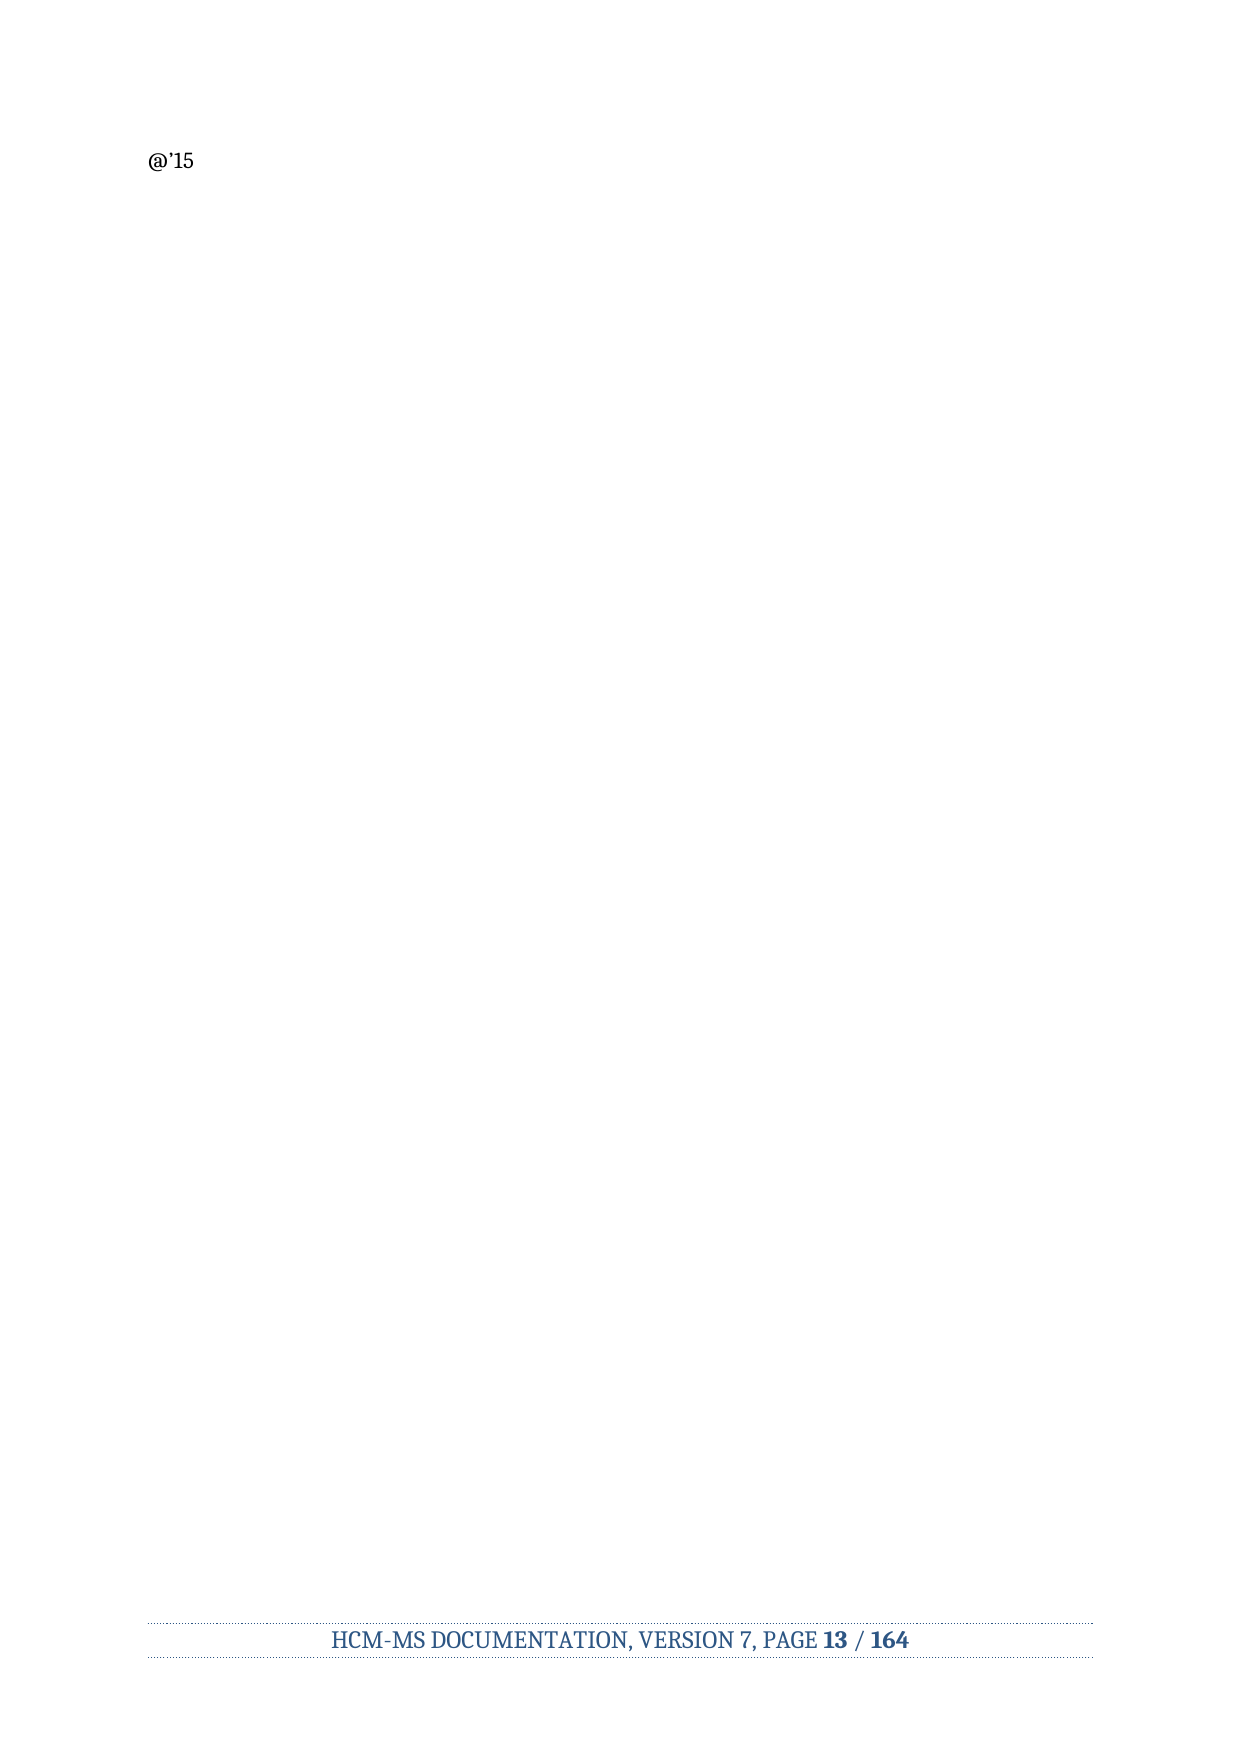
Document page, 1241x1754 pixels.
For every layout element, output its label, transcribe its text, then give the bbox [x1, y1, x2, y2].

text @’15 [148, 148, 1093, 174]
